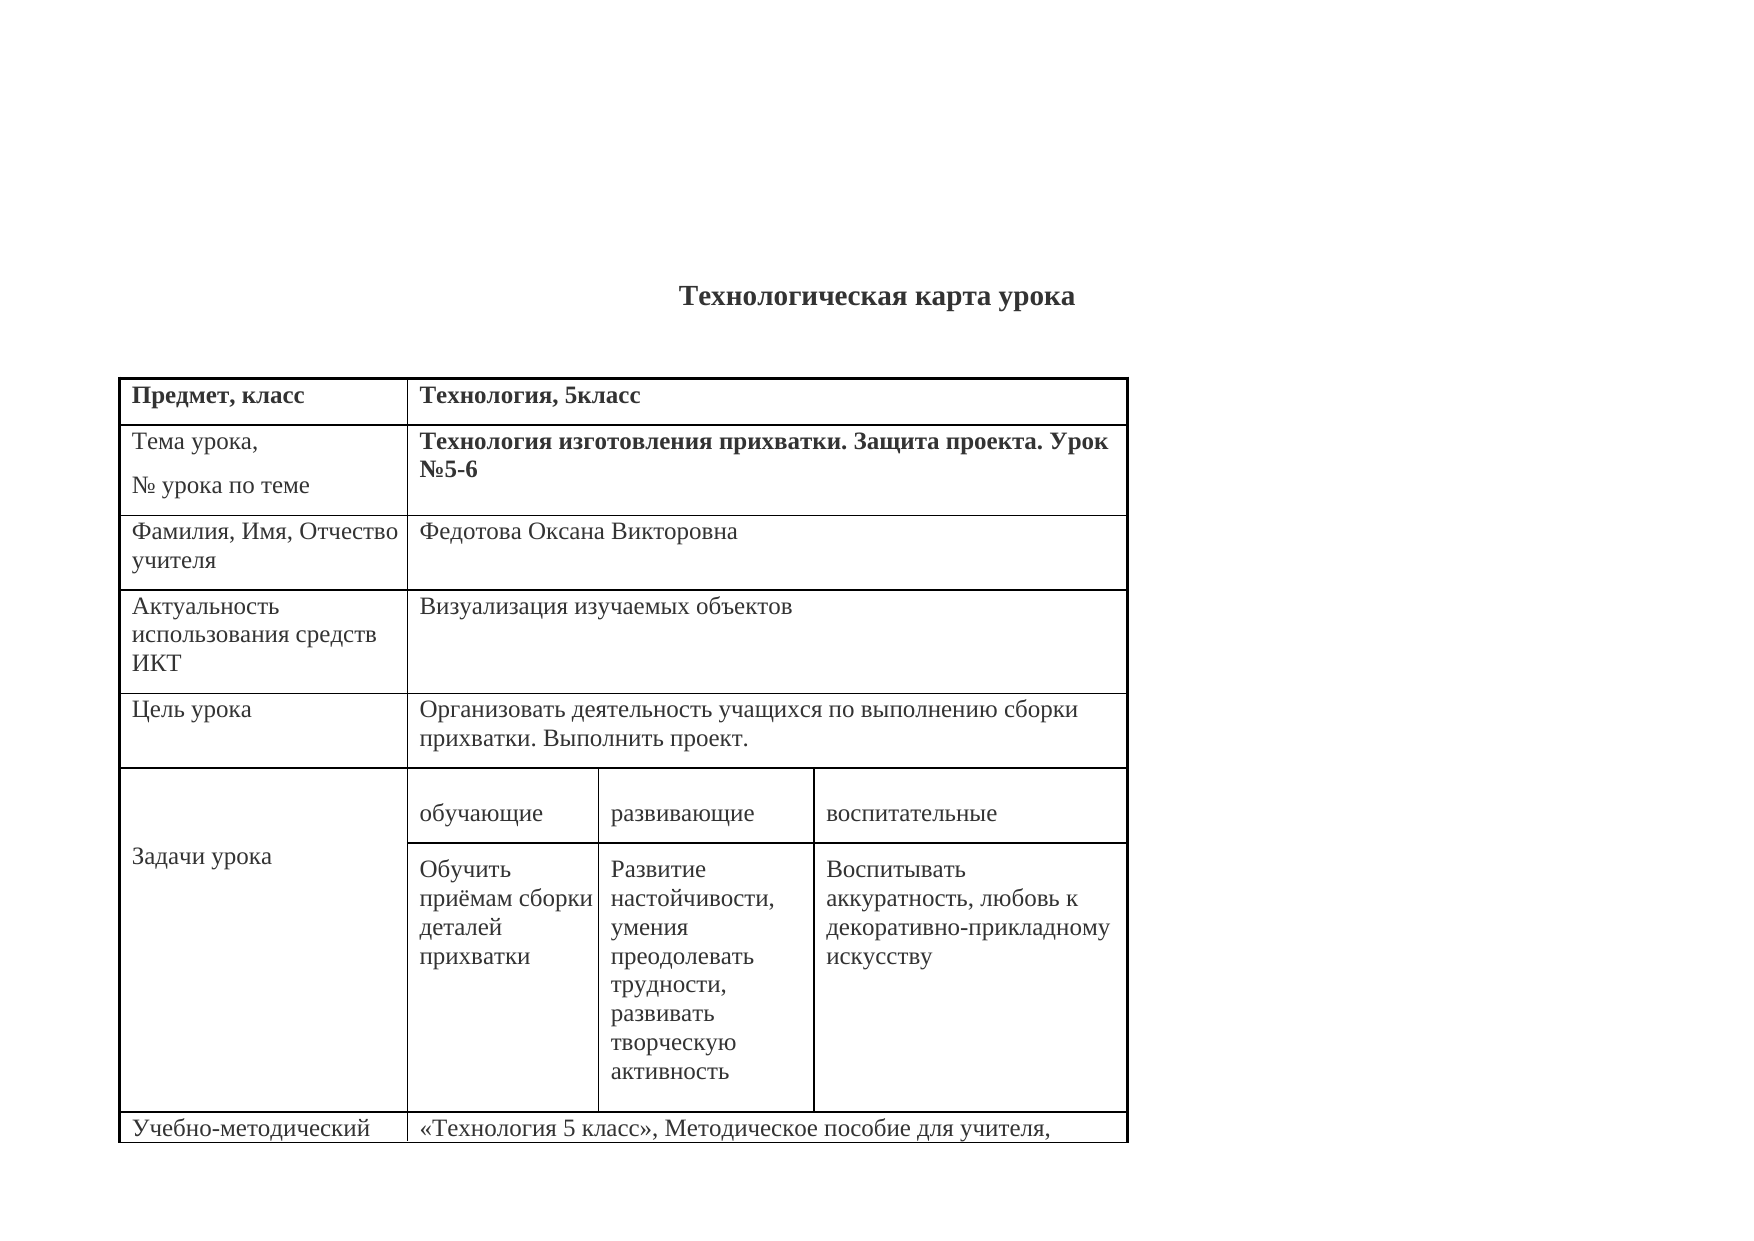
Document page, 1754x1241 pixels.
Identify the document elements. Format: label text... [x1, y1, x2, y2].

table_cell Воспитывать аккуратность, любовь к декоративно-прикладному искусству [815, 844, 1126, 1111]
table_cell Организовать деятельность учащихся по выполнению сборки прихватки. Выполнить проект. [408, 694, 1126, 767]
table_cell Визуализация изучаемых объектов [408, 591, 1126, 693]
table_cell Федотова Оксана Викторовна [408, 516, 1126, 589]
table_cell Цель урока [121, 694, 407, 767]
table_header Технология, 5класс [408, 380, 1126, 424]
table_cell Тема урока, № урока по теме [121, 426, 407, 514]
table_cell Обучить приёмам сборки деталей прихватки [408, 844, 598, 1111]
text Технологическая карта урока [118, 249, 1636, 312]
table_cell Развитие настойчивости, умения преодолевать трудности, развивать творческую активность [599, 844, 813, 1111]
table_cell развивающие [599, 769, 813, 842]
table_cell Фамилия, Имя, Отчество учителя [121, 516, 407, 589]
table_header Предмет, класс [121, 380, 407, 424]
table_cell обучающие [408, 769, 598, 842]
table_cell Задачи урока [121, 769, 407, 1111]
table_cell Актуальность использования средств ИКТ [121, 591, 407, 693]
table_cell воспитательные [815, 769, 1126, 842]
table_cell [121, 1113, 407, 1141]
table_cell Технология изготовления прихватки. Защита проекта. Урок №5-6 [408, 426, 1126, 514]
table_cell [408, 1113, 1126, 1141]
